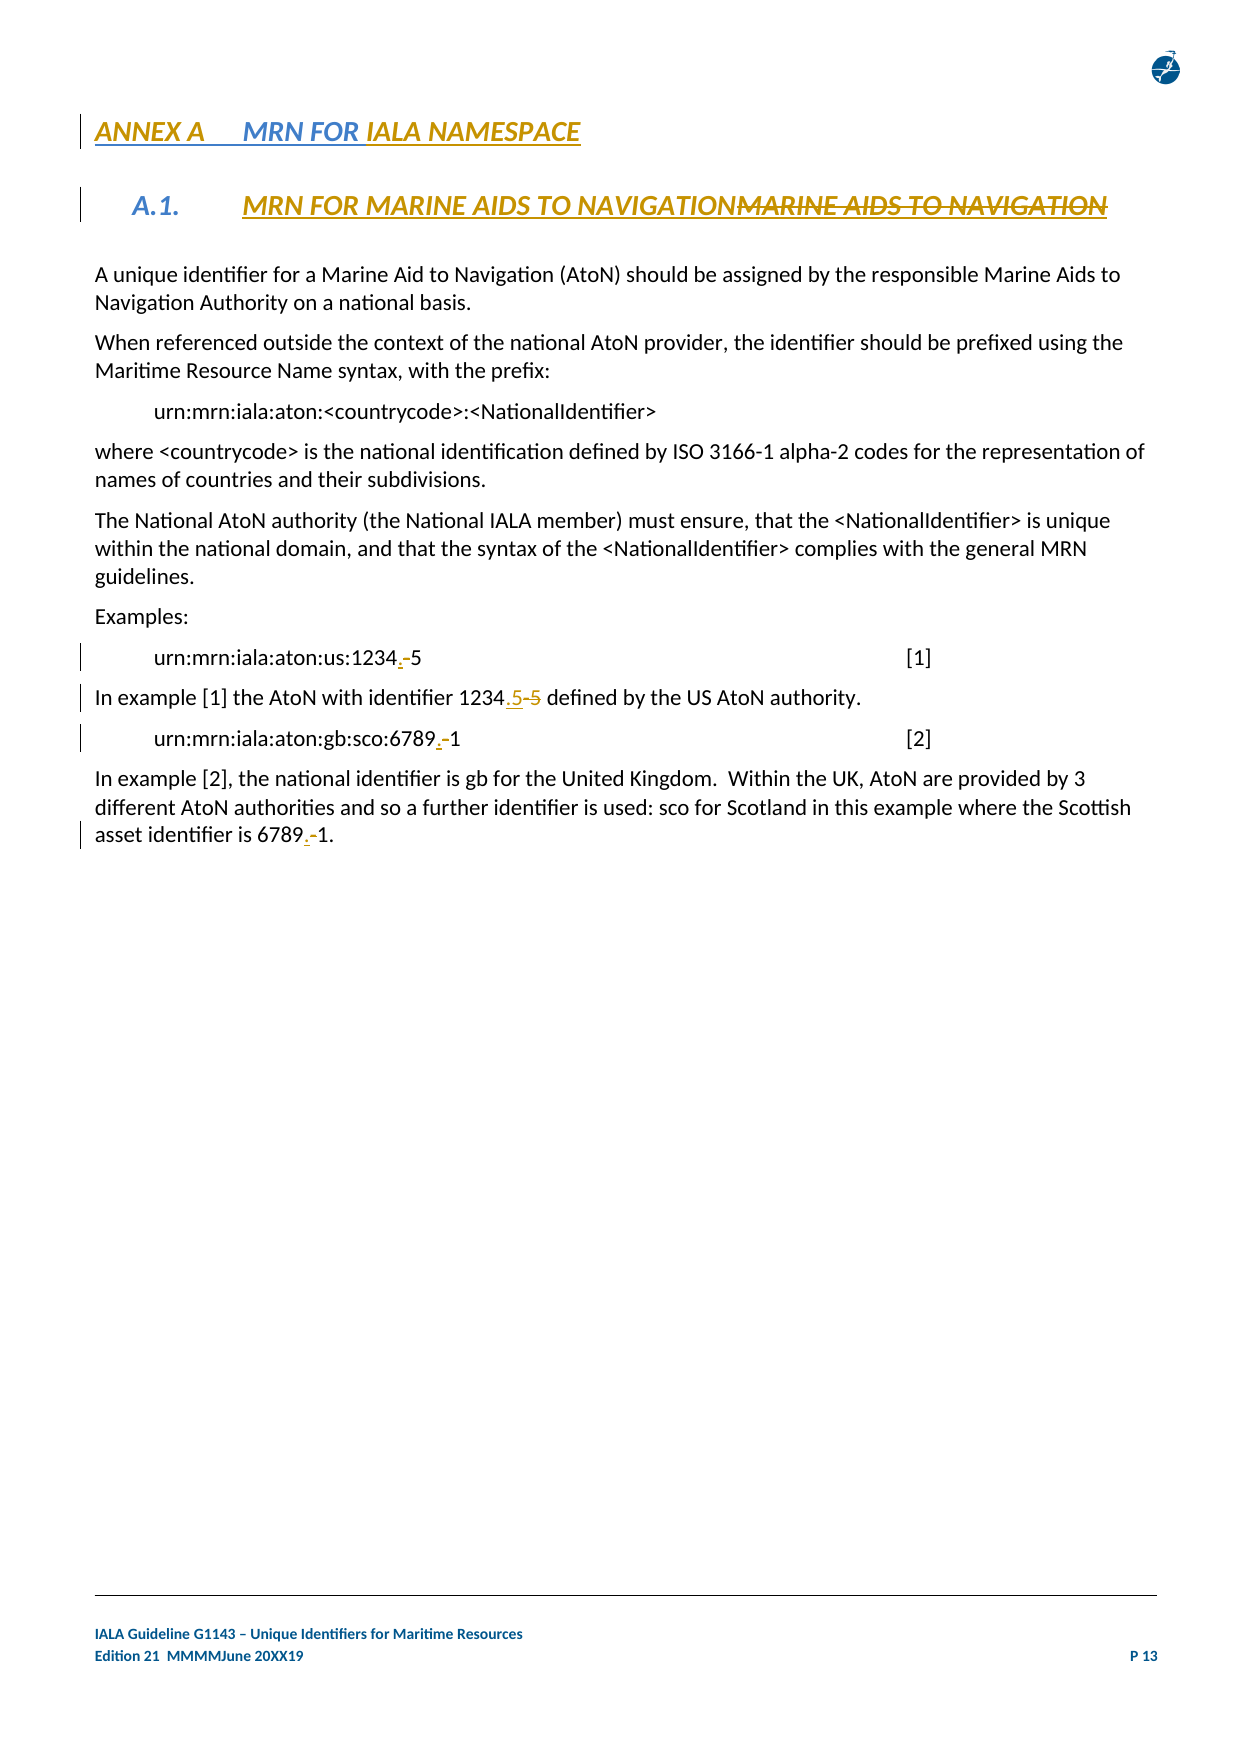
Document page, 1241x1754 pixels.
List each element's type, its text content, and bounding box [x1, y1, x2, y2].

text urn:mrn:iala:aton:gb:sco:67891 [2] [94, 724, 1157, 752]
text In example [2], the national identifier is gb for the United Kingdom. Within the UK, AtoN are provided by 3 different AtoN authorities and so a further identifier is used: sco for Scotland in this example where the Scottish asset identifier is 67891. [94, 764, 1157, 849]
text Examples: [94, 602, 1157, 631]
text MRN FOR [94, 113, 1157, 149]
picture [1120, 0, 1239, 119]
text A unique identifier for a Marine Aid to Navigation (AtoN) should be assigned by the responsible Marine Aids to Navigation Authority on a national basis. [94, 260, 1157, 316]
text urn:mrn:iala:aton:us:12345 [1] [153, 643, 1157, 671]
text In example [1] the AtoN with identifier 1234 defined by the US AtoN authority. [94, 683, 1157, 712]
text urn:mrn:iala:aton:<countrycode>:<NationalIdentifier> [153, 397, 1157, 425]
text where <countrycode> is the national identification defined by ISO 3166-1 alpha-2 codes for the representation of names of countries and their subdivisions. [94, 437, 1157, 493]
text When referenced outside the context of the national AtoN provider, the identifier should be prefixed using the Maritime Resource Name syntax, with the prefix: [94, 328, 1157, 384]
text The National AtoN authority (the National IALA member) must ensure, that the <NationalIdentifier> is unique within the national domain, and that the syntax of the <NationalIdentifier> complies with the general MRN guidelines. [94, 506, 1157, 590]
